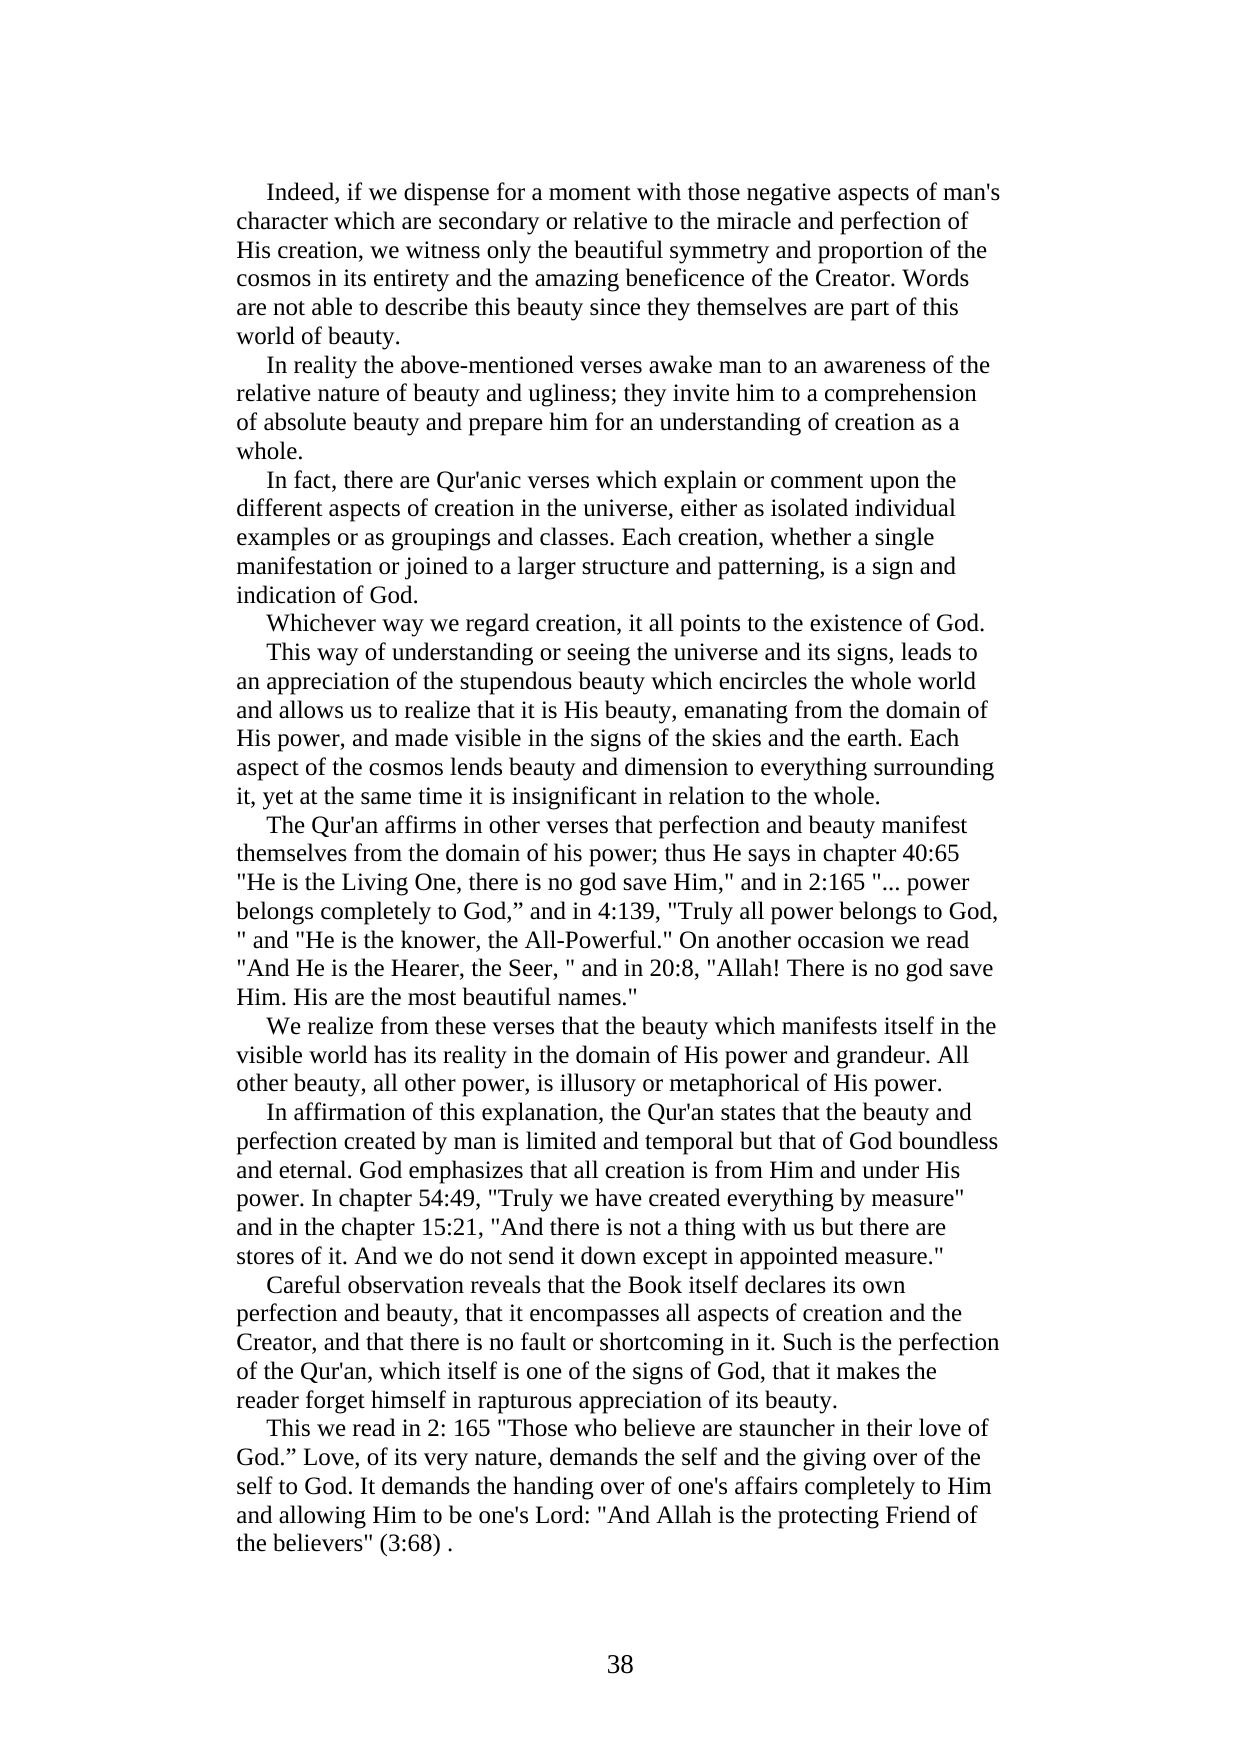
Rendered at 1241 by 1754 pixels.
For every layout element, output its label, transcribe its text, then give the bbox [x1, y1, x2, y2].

text Indeed, if we dispense for a moment with those negative aspects of man's character which are secondary or relative to the miracle and perfection of His creation, we witness only the beautiful symmetry and proportion of the cosmos in its entirety and the amazing beneficence of the Creator. Words are not able to describe this beauty since they themselves are part of this world of beauty. [236, 177, 1004, 350]
text We realize from these verses that the beauty which manifests itself in the visible world has its reality in the domain of His power and grandeur. All other beauty, all other power, is illusory or metaphorical of His power. [236, 1011, 1004, 1097]
text The Qur'an affirms in other verses that perfection and beauty manifest themselves from the domain of his power; thus He says in chapter 40:65 "He is the Living One, there is no god save Him," and in 2:165 "... power belongs completely to God,” and in 4:139, "Truly all power belongs to God, " and "He is the knower, the All-Powerful." On another occasion we read "And He is the Hearer, the Seer, " and in 20:8, "Allah! There is no god save Him. His are the most beautiful names." [236, 810, 1004, 1011]
text In reality the above-mentioned verses awake man to an awareness of the relative nature of beauty and ugliness; they invite him to a comprehension of absolute beauty and prepare him for an understanding of creation as a whole. [236, 350, 1004, 465]
text In affirmation of this explanation, the Qur'an states that the beauty and perfection created by man is limited and temporal but that of God boundless and eternal. God emphasizes that all creation is from Him and under His power. In chapter 54:49, "Truly we have created everything by measure" and in the chapter 15:21, "And there is not a thing with us but there are stores of it. And we do not send it down except in appointed measure." [236, 1097, 1004, 1270]
text This we read in 2: 165 "Those who believe are stauncher in their love of God.” Love, of its very nature, demands the self and the giving over of the self to God. It demands the handing over of one's affairs completely to Him and allowing Him to be one's Lord: "And Allah is the protecting Friend of the believers" (3:68) . [236, 1413, 1004, 1557]
text In fact, there are Qur'anic verses which explain or comment upon the different aspects of creation in the universe, either as isolated individual examples or as groupings and classes. Each creation, whether a single manifestation or joined to a larger structure and patterning, is a sign and indication of God. [236, 465, 1004, 608]
text Whichever way we regard creation, it all points to the existence of God. [236, 608, 1004, 637]
text Careful observation reveals that the Book itself declares its own perfection and beauty, that it encompasses all aspects of creation and the Creator, and that there is no fault or shortcoming in it. Such is the perfection of the Qur'an, which itself is one of the signs of God, that it makes the reader forget himself in rapturous appreciation of its beauty. [236, 1270, 1004, 1413]
text This way of understanding or seeing the universe and its signs, leads to an appreciation of the stupendous beauty which encircles the whole world and allows us to realize that it is His beauty, emanating from the domain of His power, and made visible in the signs of the skies and the earth. Each aspect of the cosmos lends beauty and dimension to everything surrounding it, yet at the same time it is insignificant in relation to the whole. [236, 637, 1004, 810]
